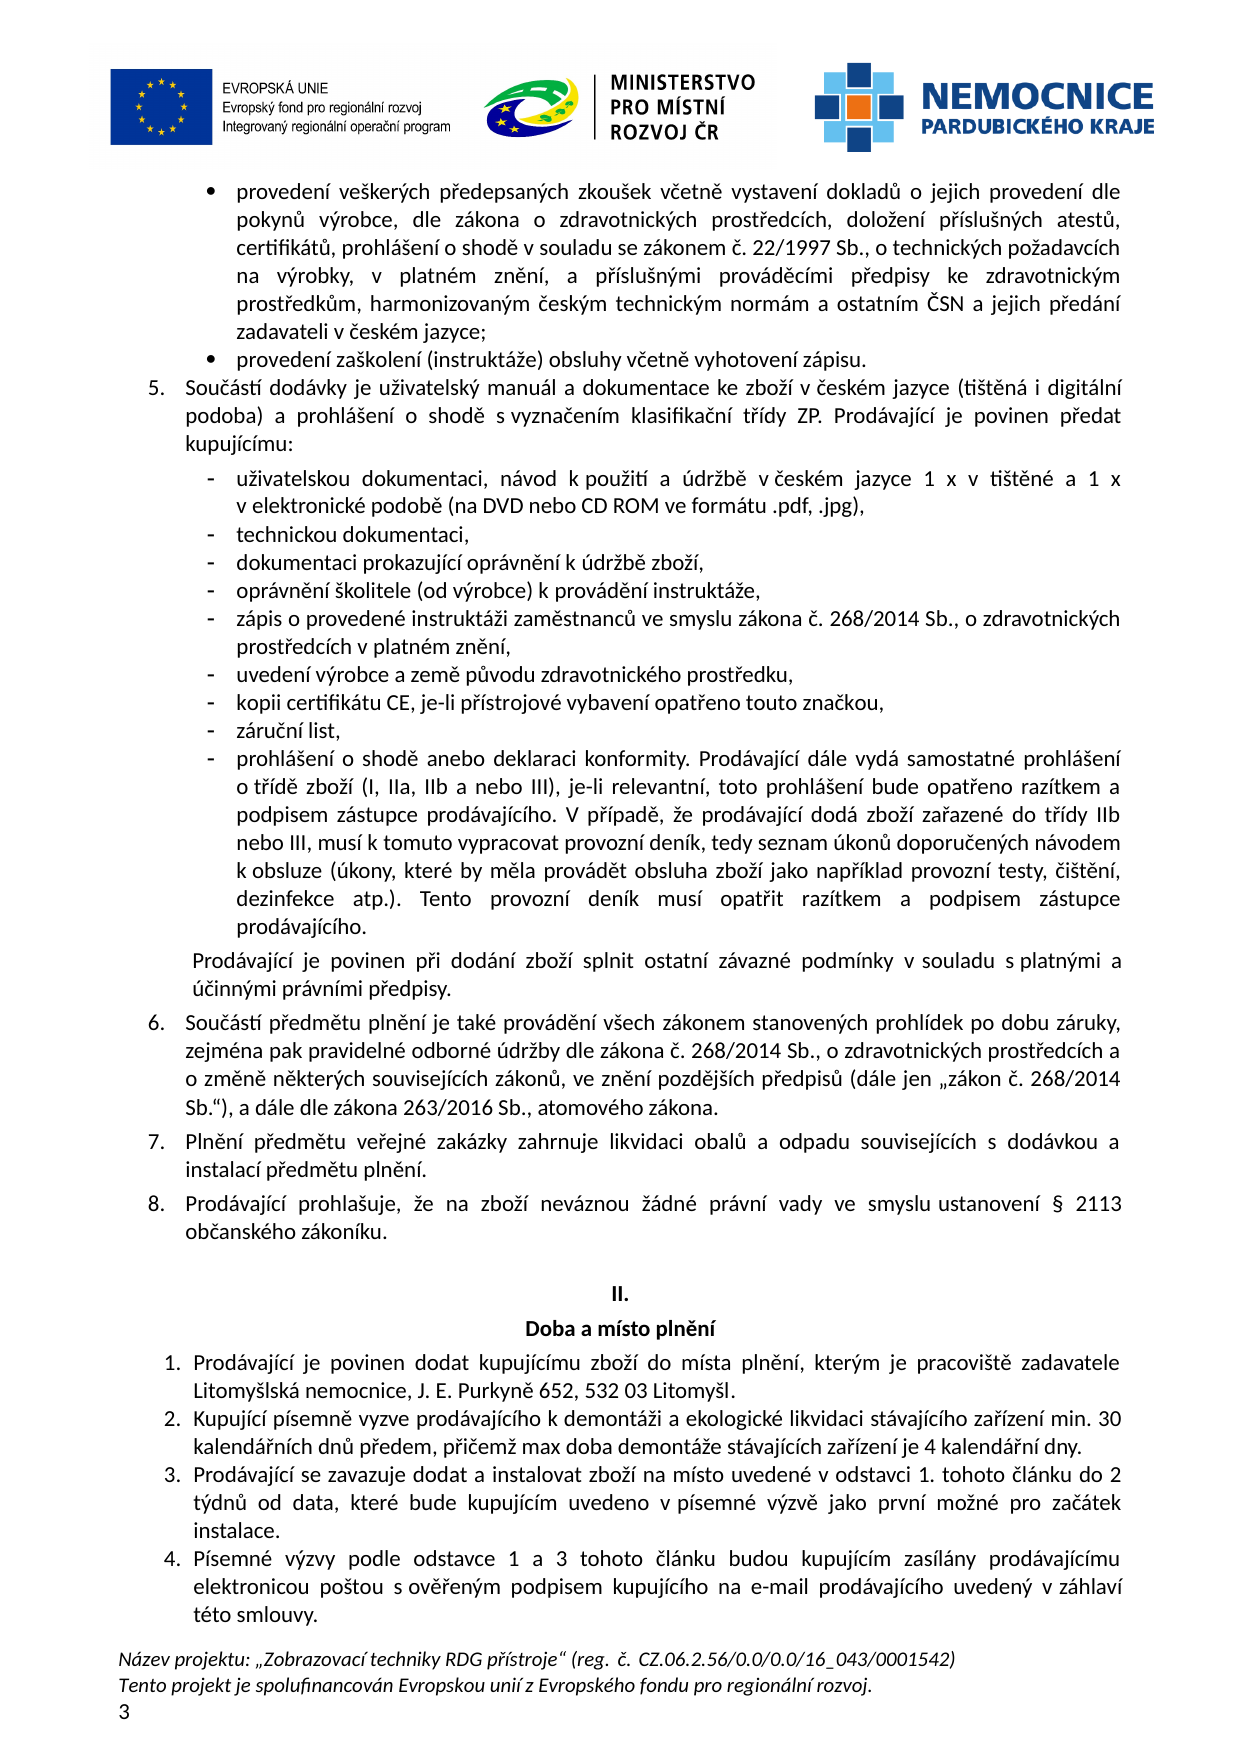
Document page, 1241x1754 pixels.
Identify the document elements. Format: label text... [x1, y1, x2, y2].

list provedení zaškolení (instruktáže) obsluhy včetně vyhotovení zápisu. [207, 345, 1122, 373]
list uvedení výrobce a země původu zdravotnického prostředku, [207, 660, 1122, 688]
text Doba a místo plnění [118, 1314, 1122, 1342]
list Součástí dodávky je uživatelský manuál a dokumentace ke zboží v českém jazyce (tištěná i digitální podoba) a prohlášení o shodě s vyznačením klasifikační třídy ZP. Prodávající je povinen předat kupujícímu: [148, 373, 1122, 457]
text II. [118, 1279, 1122, 1307]
text Prodávající je povinen při dodání zboží splnit ostatní závazné podmínky v souladu s platnými a účinnými právními předpisy. [192, 946, 1122, 1002]
list uživatelskou dokumentaci, návod k použití a údržbě v českém jazyce 1 x v tištěné a 1 x v elektronické podobě (na DVD nebo CD ROM ve formátu .pdf, .jpg), [207, 464, 1122, 520]
list kopii certifikátu CE, je-li přístrojové vybavení opatřeno touto značkou, [207, 688, 1122, 716]
list záruční list, [207, 716, 1122, 744]
list Prodávající je povinen dodat kupujícímu zboží do místa plnění, kterým je pracoviště zadavatele Litomyšlská nemocnice, J. E. Purkyně 652, 532 03 Litomyšl. [164, 1348, 1122, 1404]
list Prodávající prohlašuje, že na zboží neváznou žádné právní vady ve smyslu ustanovení § 2113 občanského zákoníku. [148, 1189, 1122, 1245]
list technickou dokumentaci, [207, 520, 1122, 548]
list Kupující písemně vyzve prodávajícího k demontáži a ekologické likvidaci stávajícího zařízení min. 30 kalendářních dnů předem, přičemž max doba demontáže stávajících zařízení je 4 kalendářní dny. [164, 1404, 1122, 1460]
list oprávnění školitele (od výrobce) k provádění instruktáže, [207, 576, 1122, 604]
list provedení veškerých předepsaných zkoušek včetně vystavení dokladů o jejich provedení dle pokynů výrobce, dle zákona o zdravotnických prostředcích, doložení příslušných atestů, certifikátů, prohlášení o shodě v souladu se zákonem č. 22/1997 Sb., o technických požadavcích na výrobky, v platném znění, a příslušnými prováděcími předpisy ke zdravotnickým prostředkům, harmonizovaným českým technickým normám a ostatním ČSN a jejich předání zadavateli v českém jazyce; [207, 177, 1122, 345]
list Plnění předmětu veřejné zakázky zahrnuje likvidaci obalů a odpadu souvisejících s dodávkou a instalací předmětu plnění. [148, 1127, 1122, 1183]
list Součástí předmětu plnění je také provádění všech zákonem stanovených prohlídek po dobu záruky, zejména pak pravidelné odborné údržby dle zákona č. 268/2014 Sb., o zdravotnických prostředcích a o změně některých souvisejících zákonů, ve znění pozdějších předpisů (dále jen „zákon č. 268/2014 Sb.“), a dále dle zákona 263/2016 Sb., atomového zákona. [148, 1008, 1122, 1121]
list dokumentaci prokazující oprávnění k údržbě zboží, [207, 548, 1122, 576]
list Písemné výzvy podle odstavce 1 a 3 tohoto článku budou kupujícím zasílány prodávajícímu elektronicou poštou s ověřeným podpisem kupujícího na e-mail prodávajícího uvedený v záhlaví této smlouvy. [164, 1544, 1122, 1628]
list zápis o provedené instruktáži zaměstnanců ve smyslu zákona č. 268/2014 Sb., o zdravotnických prostředcích v platném znění, [207, 604, 1122, 660]
picture [88, 43, 777, 170]
picture [813, 61, 1154, 153]
list prohlášení o shodě anebo deklaraci konformity. Prodávající dále vydá samostatné prohlášení o třídě zboží (I, IIa, IIb a nebo III), je-li relevantní, toto prohlášení bude opatřeno razítkem a podpisem zástupce prodávajícího. V případě, že prodávající dodá zboží zařazené do třídy IIb nebo III, musí k tomuto vypracovat provozní deník, tedy seznam úkonů doporučených návodem k obsluze (úkony, které by měla provádět obsluha zboží jako například provozní testy, čištění, dezinfekce atp.). Tento provozní deník musí opatřit razítkem a podpisem zástupce prodávajícího. [207, 744, 1122, 940]
list Prodávající se zavazuje dodat a instalovat zboží na místo uvedené v odstavci 1. tohoto článku do 2 týdnů od data, které bude kupujícím uvedeno v písemné výzvě jako první možné pro začátek instalace. [164, 1460, 1122, 1544]
